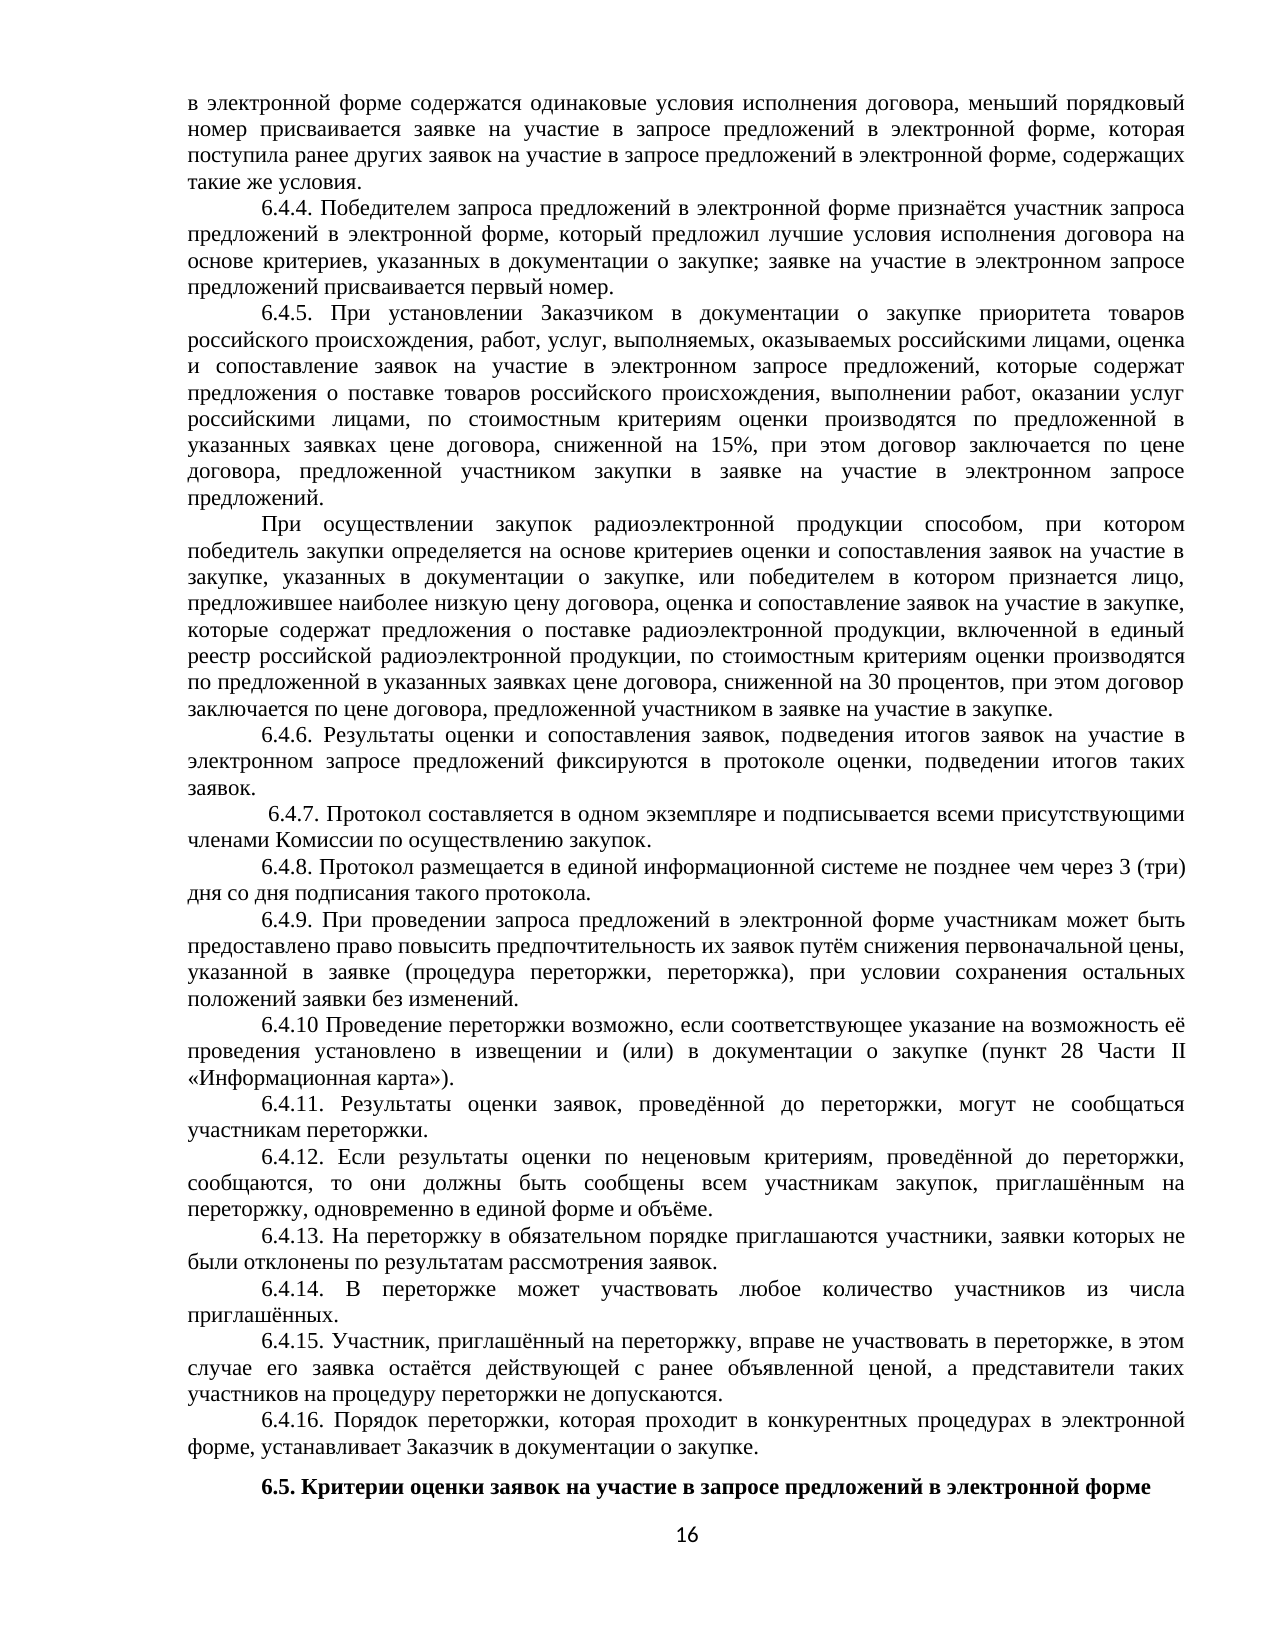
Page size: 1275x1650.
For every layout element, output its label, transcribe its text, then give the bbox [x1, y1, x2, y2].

text 6.4.8. Протокол размещается в единой информационной системе не позднее чем через 3 (три) дня со дня подписания такого протокола. [187, 853, 1186, 906]
text 6.4.15. Участник, приглашённый на переторжку, вправе не участвовать в переторжке, в этом случае его заявка остаётся действующей с ранее объявленной ценой, а представители таких участников на процедуру переторжки не допускаются. [187, 1327, 1186, 1406]
text 6.4.16. Порядок переторжки, которая проходит в конкурентных процедурах в электронной форме, устанавливает Заказчик в документации о закупке. [187, 1406, 1186, 1459]
text 6.4.4. Победителем запроса предложений в электронной форме признаётся участник запроса предложений в электронной форме, который предложил лучшие условия исполнения договора на основе критериев, указанных в документации о закупке; заявке на участие в электронном запросе предложений присваивается первый номер. [187, 194, 1186, 299]
text 6.4.14. В переторжке может участвовать любое количество участников из числа приглашённых. [187, 1274, 1186, 1327]
text 6.4.12. Если результаты оценки по неценовым критериям, проведённой до переторжки, сообщаются, то они должны быть сообщены всем участникам закупок, приглашённым на переторжку, одновременно в единой форме и объёме. [187, 1143, 1186, 1222]
text 6.5. Критерии оценки заявок на участие в запросе предложений в электронной форме [187, 1473, 1186, 1500]
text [187, 89, 1186, 194]
text 6.4.5. При установлении Заказчиком в документации о закупке приоритета товаров российского происхождения, работ, услуг, выполняемых, оказываемых российскими лицами, оценка и сопоставление заявок на участие в электронном запросе предложений, которые содержат предложения о поставке товаров российского происхождения, выполнении работ, оказании услуг российскими лицами, по стоимостным критериям оценки производятся по предложенной в указанных заявках цене договора, сниженной на 15%, при этом договор заключается по цене договора, предложенной участником закупки в заявке на участие в электронном запросе предложений. [187, 299, 1186, 510]
text При осуществлении закупок радиоэлектронной продукции способом, при котором победитель закупки определяется на основе критериев оценки и сопоставления заявок на участие в закупке, указанных в документации о закупке, или победителем в котором признается лицо, предложившее наиболее низкую цену договора, оценка и сопоставление заявок на участие в закупке, которые содержат предложения о поставке радиоэлектронной продукции, включенной в единый реестр российской радиоэлектронной продукции, по стоимостным критериям оценки производятся по предложенной в указанных заявках цене договора, сниженной на 30 процентов, при этом договор заключается по цене договора, предложенной участником в заявке на участие в закупке. [187, 510, 1186, 721]
text 6.4.13. На переторжку в обязательном порядке приглашаются участники, заявки которых не были отклонены по результатам рассмотрения заявок. [187, 1222, 1186, 1274]
text 6.4.9. При проведении запроса предложений в электронной форме участникам может быть предоставлено право повысить предпочтительность их заявок путём снижения первоначальной цены, указанной в заявке (процедура переторжки, переторжка), при условии сохранения остальных положений заявки без изменений. [187, 906, 1186, 1011]
text 6.4.6. Результаты оценки и сопоставления заявок, подведения итогов заявок на участие в электронном запросе предложений фиксируются в протоколе оценки, подведении итогов таких заявок. [187, 721, 1186, 800]
text 6.4.10 Проведение переторжки возможно, если соответствующее указание на возможность её проведения установлено в извещении и (или) в документации о закупке (пункт 28 Части II «Информационная карта»). [187, 1011, 1186, 1090]
text 6.4.7. Протокол составляется в одном экземпляре и подписывается всеми присутствующими членами Комиссии по осуществлению закупок. [187, 800, 1186, 853]
text 6.4.11. Результаты оценки заявок, проведённой до переторжки, могут не сообщаться участникам переторжки. [187, 1090, 1186, 1143]
